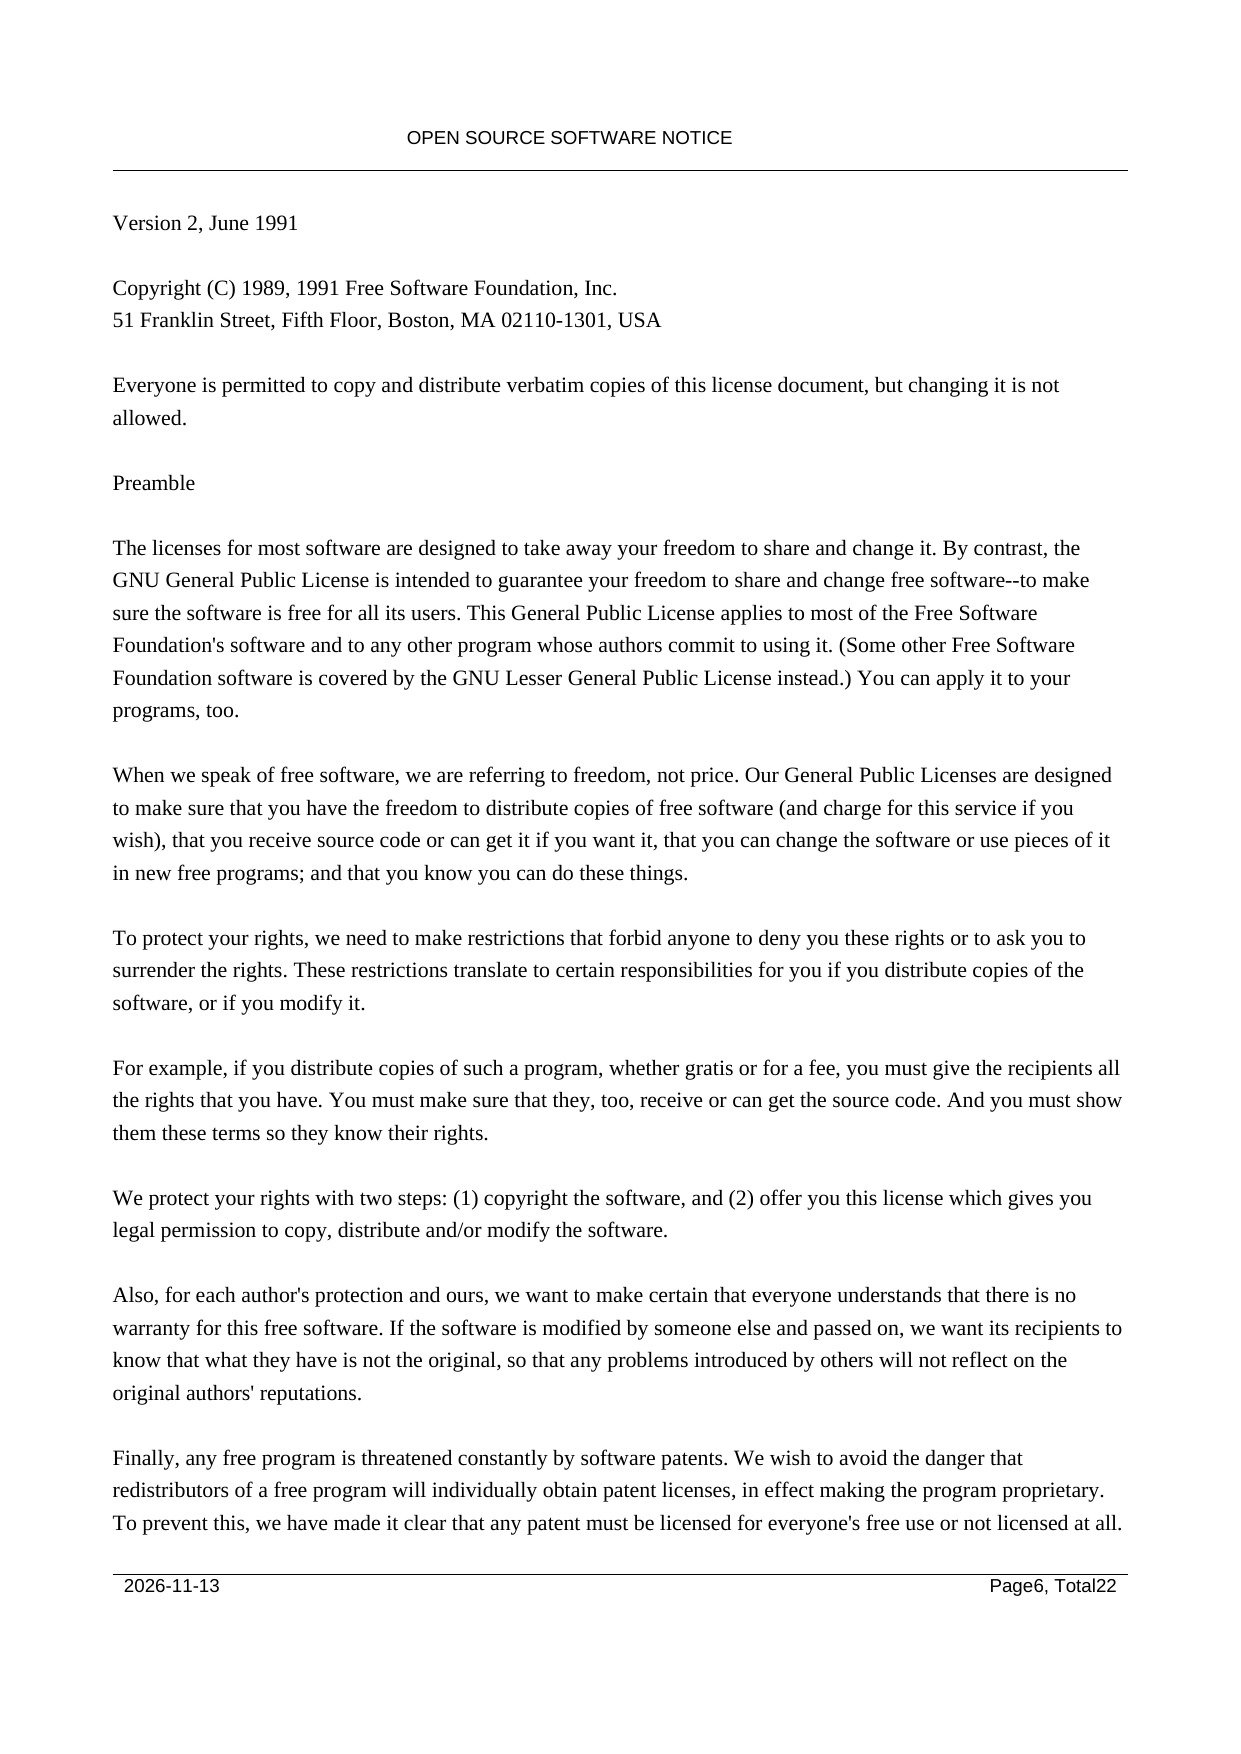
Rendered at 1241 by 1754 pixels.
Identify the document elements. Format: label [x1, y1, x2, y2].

text [112, 206, 1128, 1539]
